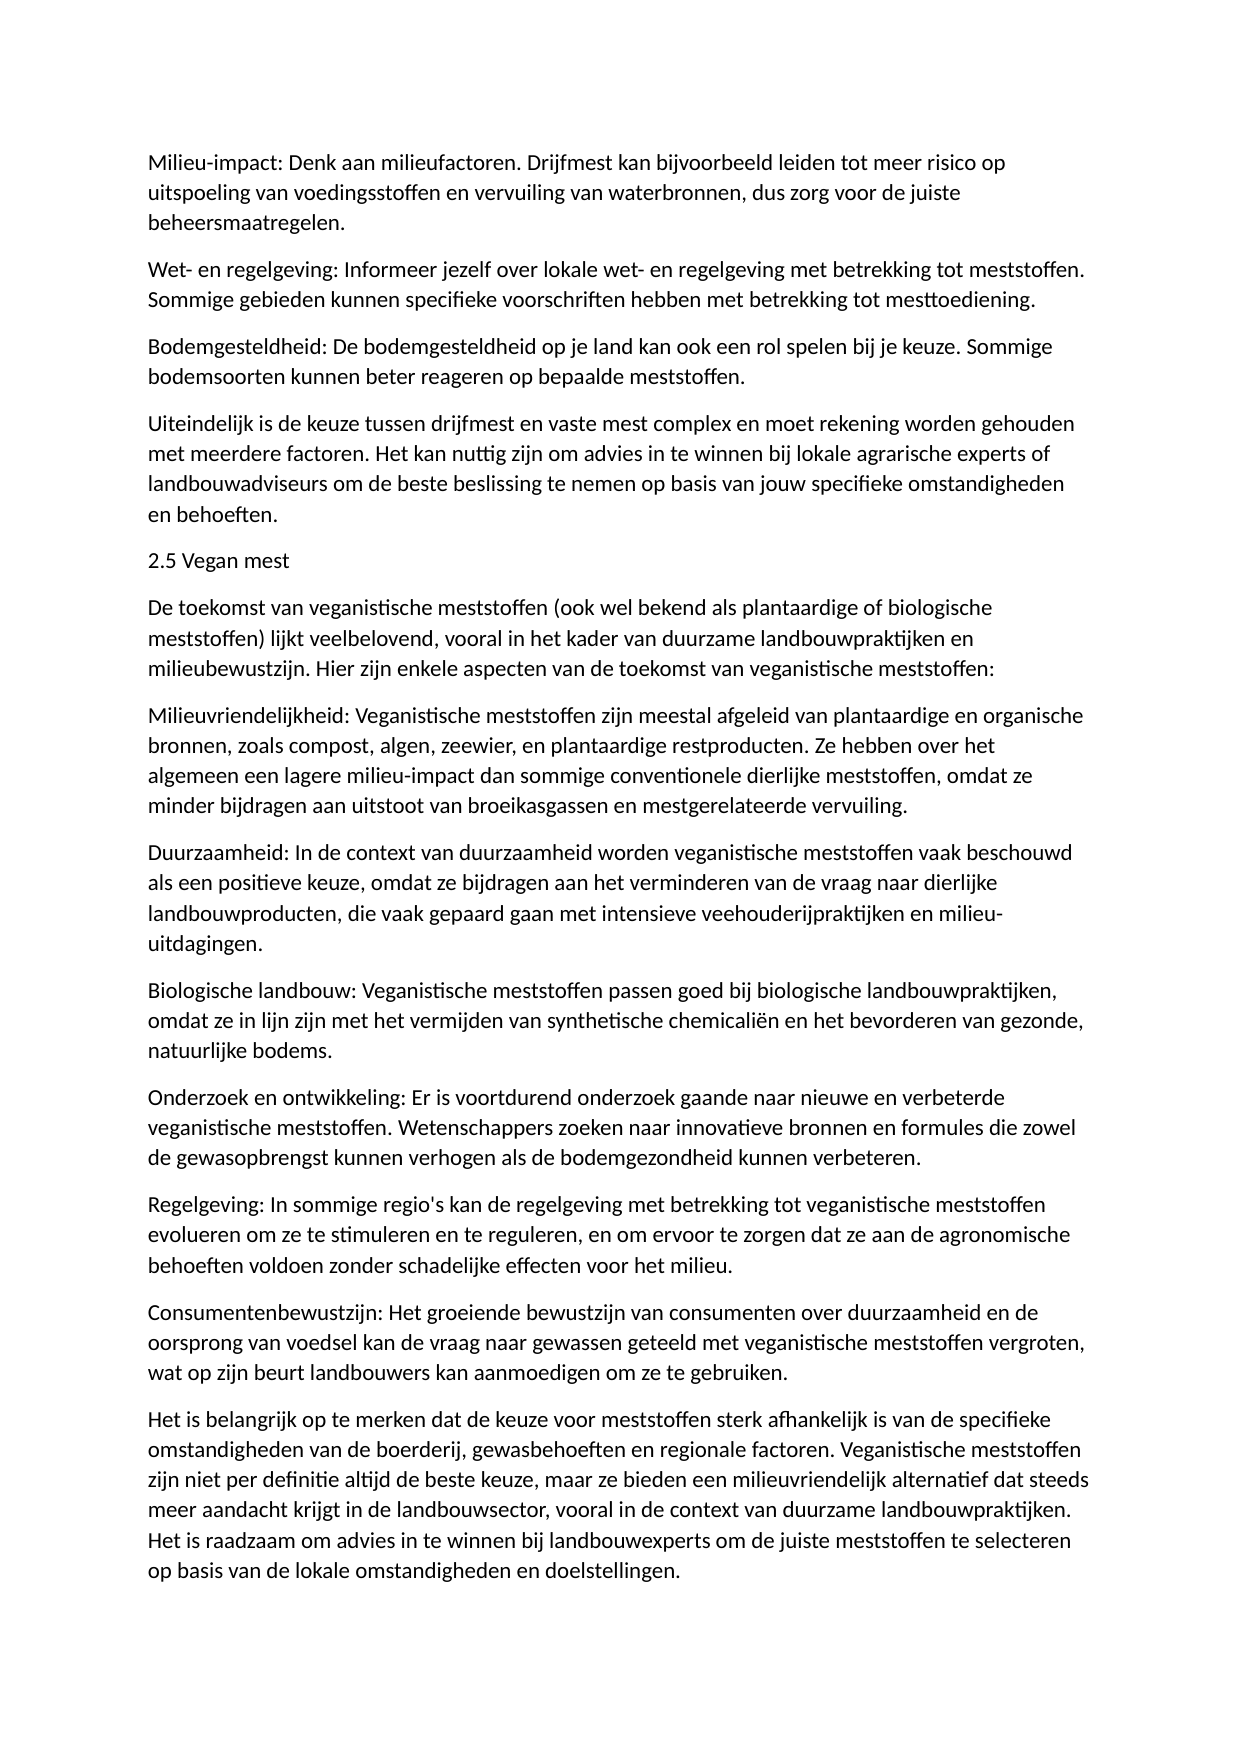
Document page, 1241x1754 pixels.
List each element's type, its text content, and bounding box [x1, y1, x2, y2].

text De toekomst van veganistische meststoffen (ook wel bekend als plantaardige of biologische meststoffen) lijkt veelbelovend, vooral in het kader van duurzame landbouwpraktijken en milieubewustzijn. Hier zijn enkele aspecten van de toekomst van veganistische meststoffen: [148, 593, 1093, 682]
text 2.5 Vegan mest [148, 547, 1093, 574]
text Regelgeving: In sommige regio's kan de regelgeving met betrekking tot veganistische meststoffen evolueren om ze te stimuleren en te reguleren, en om ervoor te zorgen dat ze aan de agronomische behoeften voldoen zonder schadelijke effecten voor het milieu. [148, 1190, 1093, 1279]
text Milieu-impact: Denk aan milieufactoren. Drijfmest kan bijvoorbeeld leiden tot meer risico op uitspoeling van voedingsstoffen en vervuiling van waterbronnen, dus zorg voor de juiste beheersmaatregelen. [148, 148, 1093, 236]
text Wet- en regelgeving: Informeer jezelf over lokale wet- en regelgeving met betrekking tot meststoffen. Sommige gebieden kunnen specifieke voorschriften hebben met betrekking tot mesttoediening. [148, 255, 1093, 313]
text Uiteindelijk is de keuze tussen drijfmest en vaste mest complex en moet rekening worden gehouden met meerdere factoren. Het kan nuttig zijn om advies in te winnen bij lokale agrarische experts of landbouwadviseurs om de beste beslissing te nemen op basis van jouw specifieke omstandigheden en behoeften. [148, 409, 1093, 528]
text Onderzoek en ontwikkeling: Er is voortdurend onderzoek gaande naar nieuwe en verbeterde veganistische meststoffen. Wetenschappers zoeken naar innovatieve bronnen en formules die zowel de gewasopbrengst kunnen verhogen als de bodemgezondheid kunnen verbeteren. [148, 1083, 1093, 1171]
text Duurzaamheid: In de context van duurzaamheid worden veganistische meststoffen vaak beschouwd als een positieve keuze, omdat ze bijdragen aan het verminderen van de vraag naar dierlijke landbouwproducten, die vaak gepaard gaan met intensieve veehouderijpraktijken en milieu-uitdagingen. [148, 838, 1093, 957]
text Biologische landbouw: Veganistische meststoffen passen goed bij biologische landbouwpraktijken, omdat ze in lijn zijn met het vermijden van synthetische chemicaliën en het bevorderen van gezonde, natuurlijke bodems. [148, 976, 1093, 1064]
text Milieuvriendelijkheid: Veganistische meststoffen zijn meestal afgeleid van plantaardige en organische bronnen, zoals compost, algen, zeewier, en plantaardige restproducten. Ze hebben over het algemeen een lagere milieu-impact dan sommige conventionele dierlijke meststoffen, omdat ze minder bijdragen aan uitstoot van broeikasgassen en mestgerelateerde vervuiling. [148, 701, 1093, 819]
text Het is belangrijk op te merken dat de keuze voor meststoffen sterk afhankelijk is van de specifieke omstandigheden van de boerderij, gewasbehoeften en regionale factoren. Veganistische meststoffen zijn niet per definitie altijd de beste keuze, maar ze bieden een milieuvriendelijk alternatief dat steeds meer aandacht krijgt in de landbouwsector, vooral in de context van duurzame landbouwpraktijken. Het is raadzaam om advies in te winnen bij landbouwexperts om de juiste meststoffen te selecteren op basis van de lokale omstandigheden en doelstellingen. [148, 1405, 1093, 1584]
text Consumentenbewustzijn: Het groeiende bewustzijn van consumenten over duurzaamheid en de oorsprong van voedsel kan de vraag naar gewassen geteeld met veganistische meststoffen vergroten, wat op zijn beurt landbouwers kan aanmoedigen om ze te gebruiken. [148, 1298, 1093, 1386]
text Bodemgesteldheid: De bodemgesteldheid op je land kan ook een rol spelen bij je keuze. Sommige bodemsoorten kunnen beter reageren op bepaalde meststoffen. [148, 332, 1093, 390]
